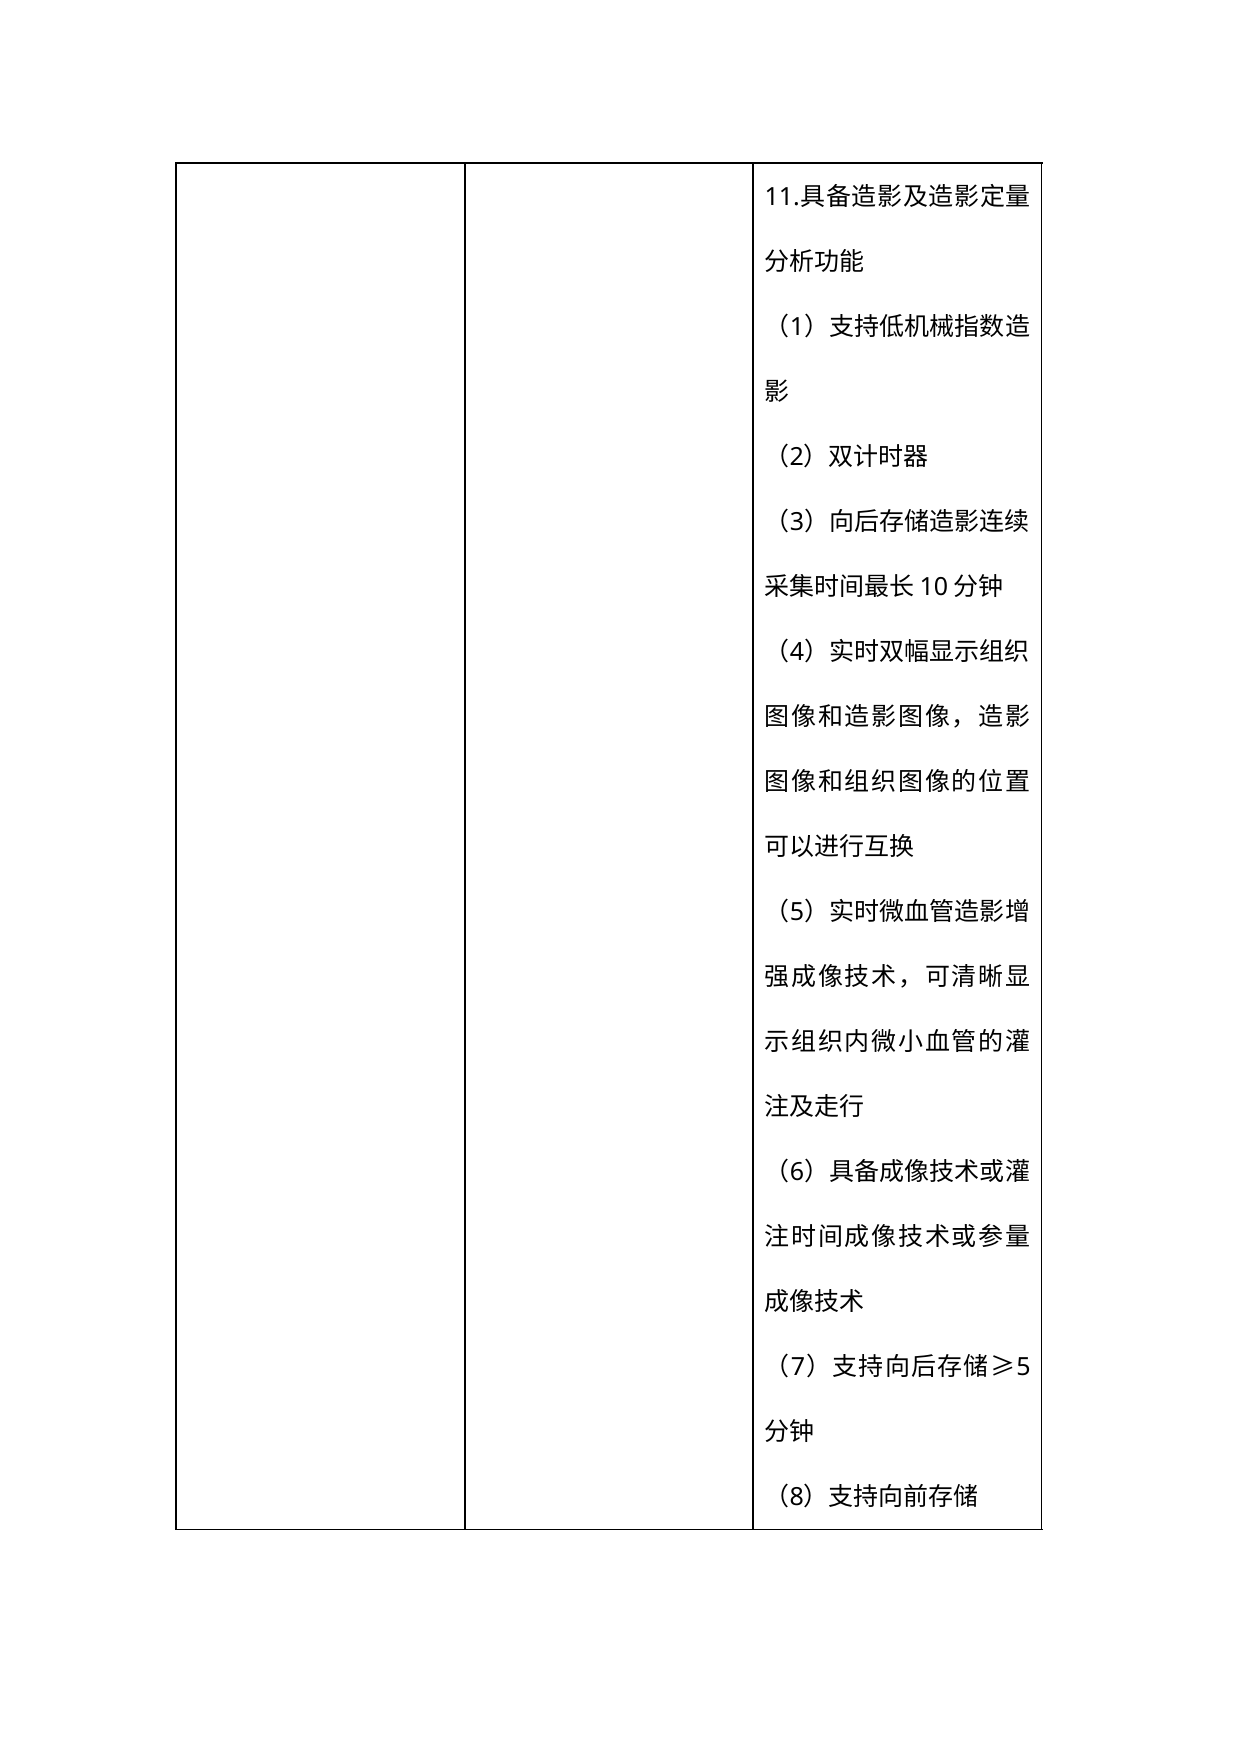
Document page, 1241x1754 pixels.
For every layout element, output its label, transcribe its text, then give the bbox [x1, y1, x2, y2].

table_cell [754, 164, 1041, 1528]
table_cell 1 [177, 164, 464, 1528]
table_cell [466, 164, 752, 1528]
